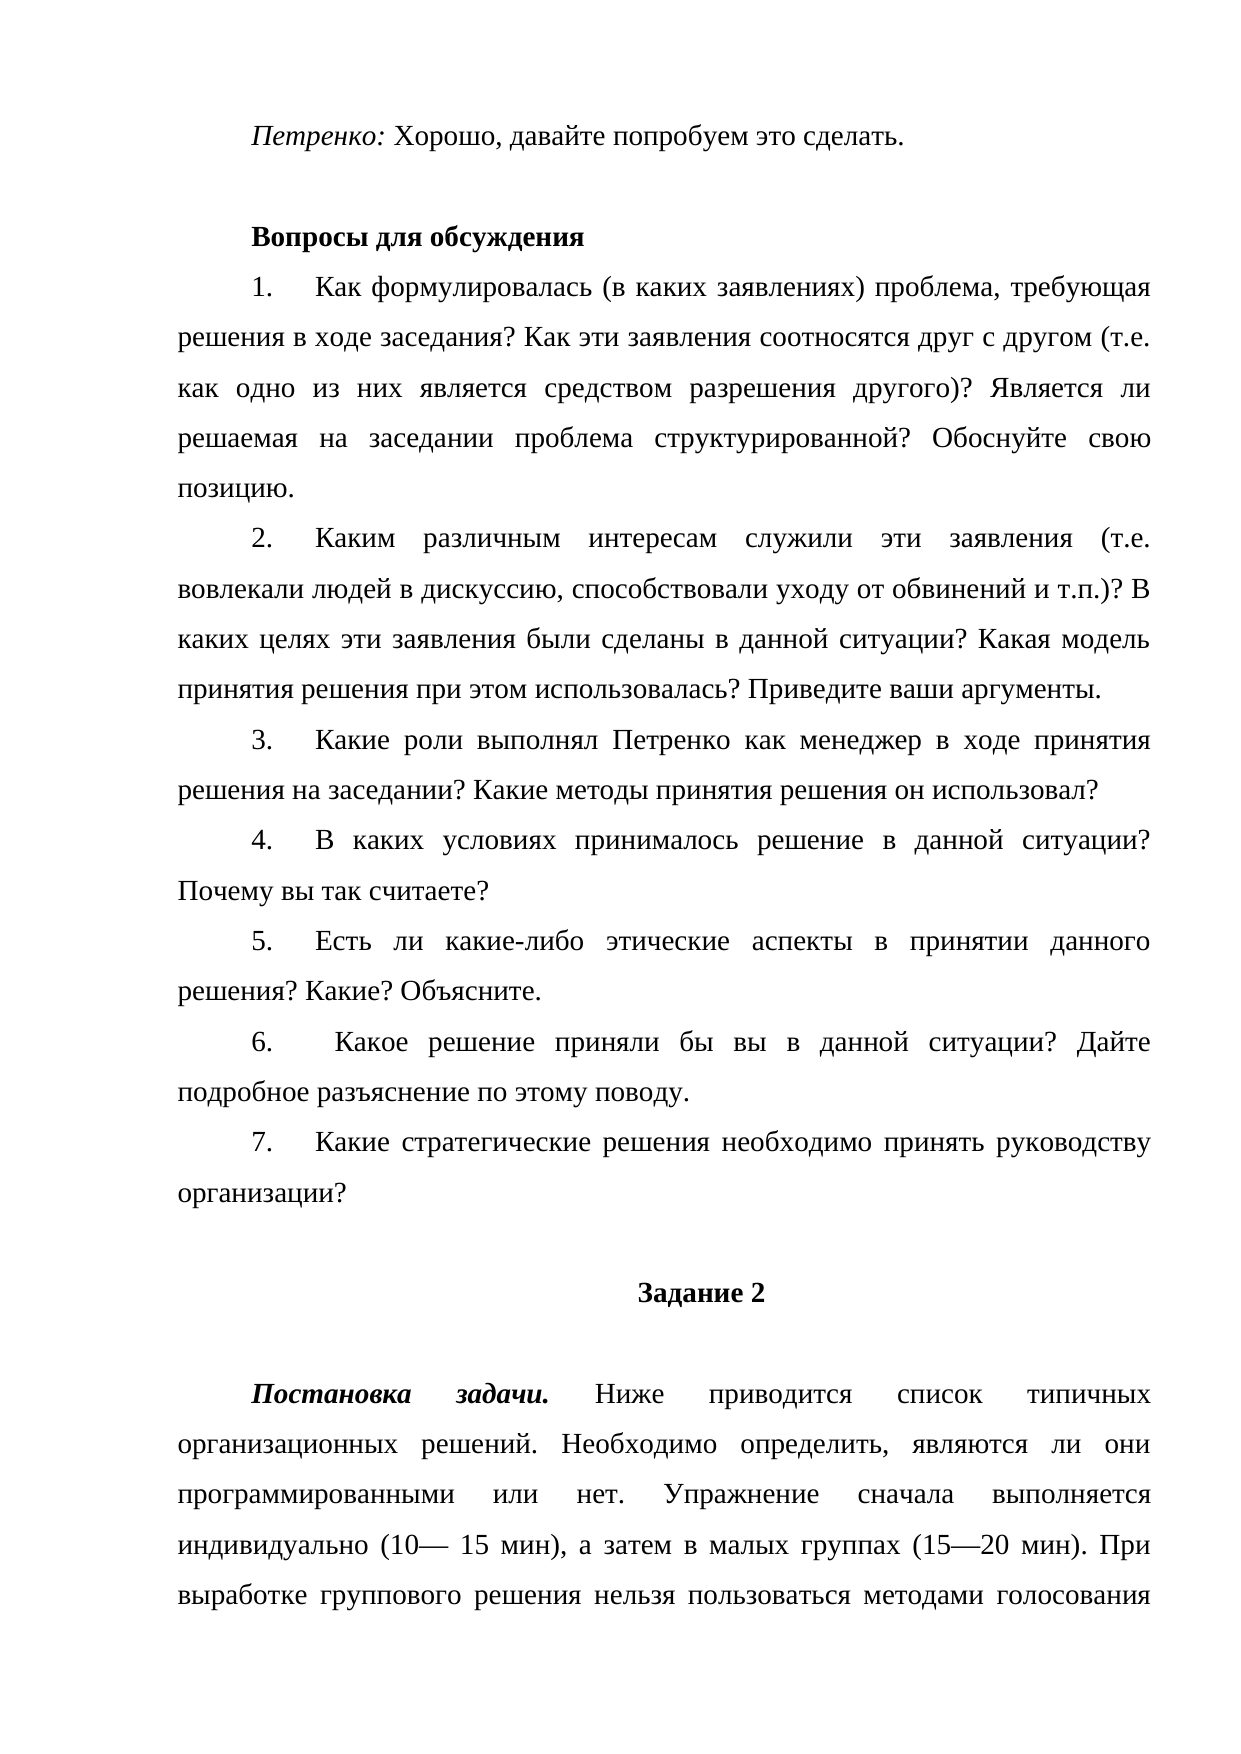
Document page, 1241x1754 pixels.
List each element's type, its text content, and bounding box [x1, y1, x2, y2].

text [177, 1376, 1152, 1611]
list Какие стратегические решения необходимо принять руководству организации? [177, 1124, 1152, 1208]
list В каких условиях принималось решение в данной ситуации? Почему вы так считаете? [177, 822, 1152, 906]
list Есть ли какие-либо этические аспекты в принятии данного решения? Какие? Объясните. [177, 923, 1152, 1007]
list Какие роли выполнял Петренко как менеджер в ходе принятия решения на заседании? Какие методы принятия решения он использовал? [177, 722, 1152, 806]
list Как формулировалась (в каких заявлениях) проблема, требующая решения в ходе заседания? Как эти заявления соотносятся друг с другом (т.е. как одно из них является средством разрешения другого)? Является ли решаемая на заседании проблема структурированной? Обоснуйте свою позицию. [177, 269, 1152, 504]
text Задание 2 [177, 1275, 1152, 1309]
list Каким различным интересам служили эти заявления (т.е. вовлекали людей в дискуссию, способствовали уходу от обвинений и т.п.)? В каких целях эти заявления были сделаны в данной ситуации? Какая модель принятия решения при этом использовалась? Приведите ваши аргументы. [177, 521, 1152, 705]
list Какое решение приняли бы вы в данной ситуации? Дайте подробное разъяснение по этому поводу. [177, 1024, 1152, 1108]
text Вопросы для обсуждения [177, 219, 1152, 252]
text Петренко: Хорошо, давайте попробуем это сделать. [177, 118, 1152, 152]
